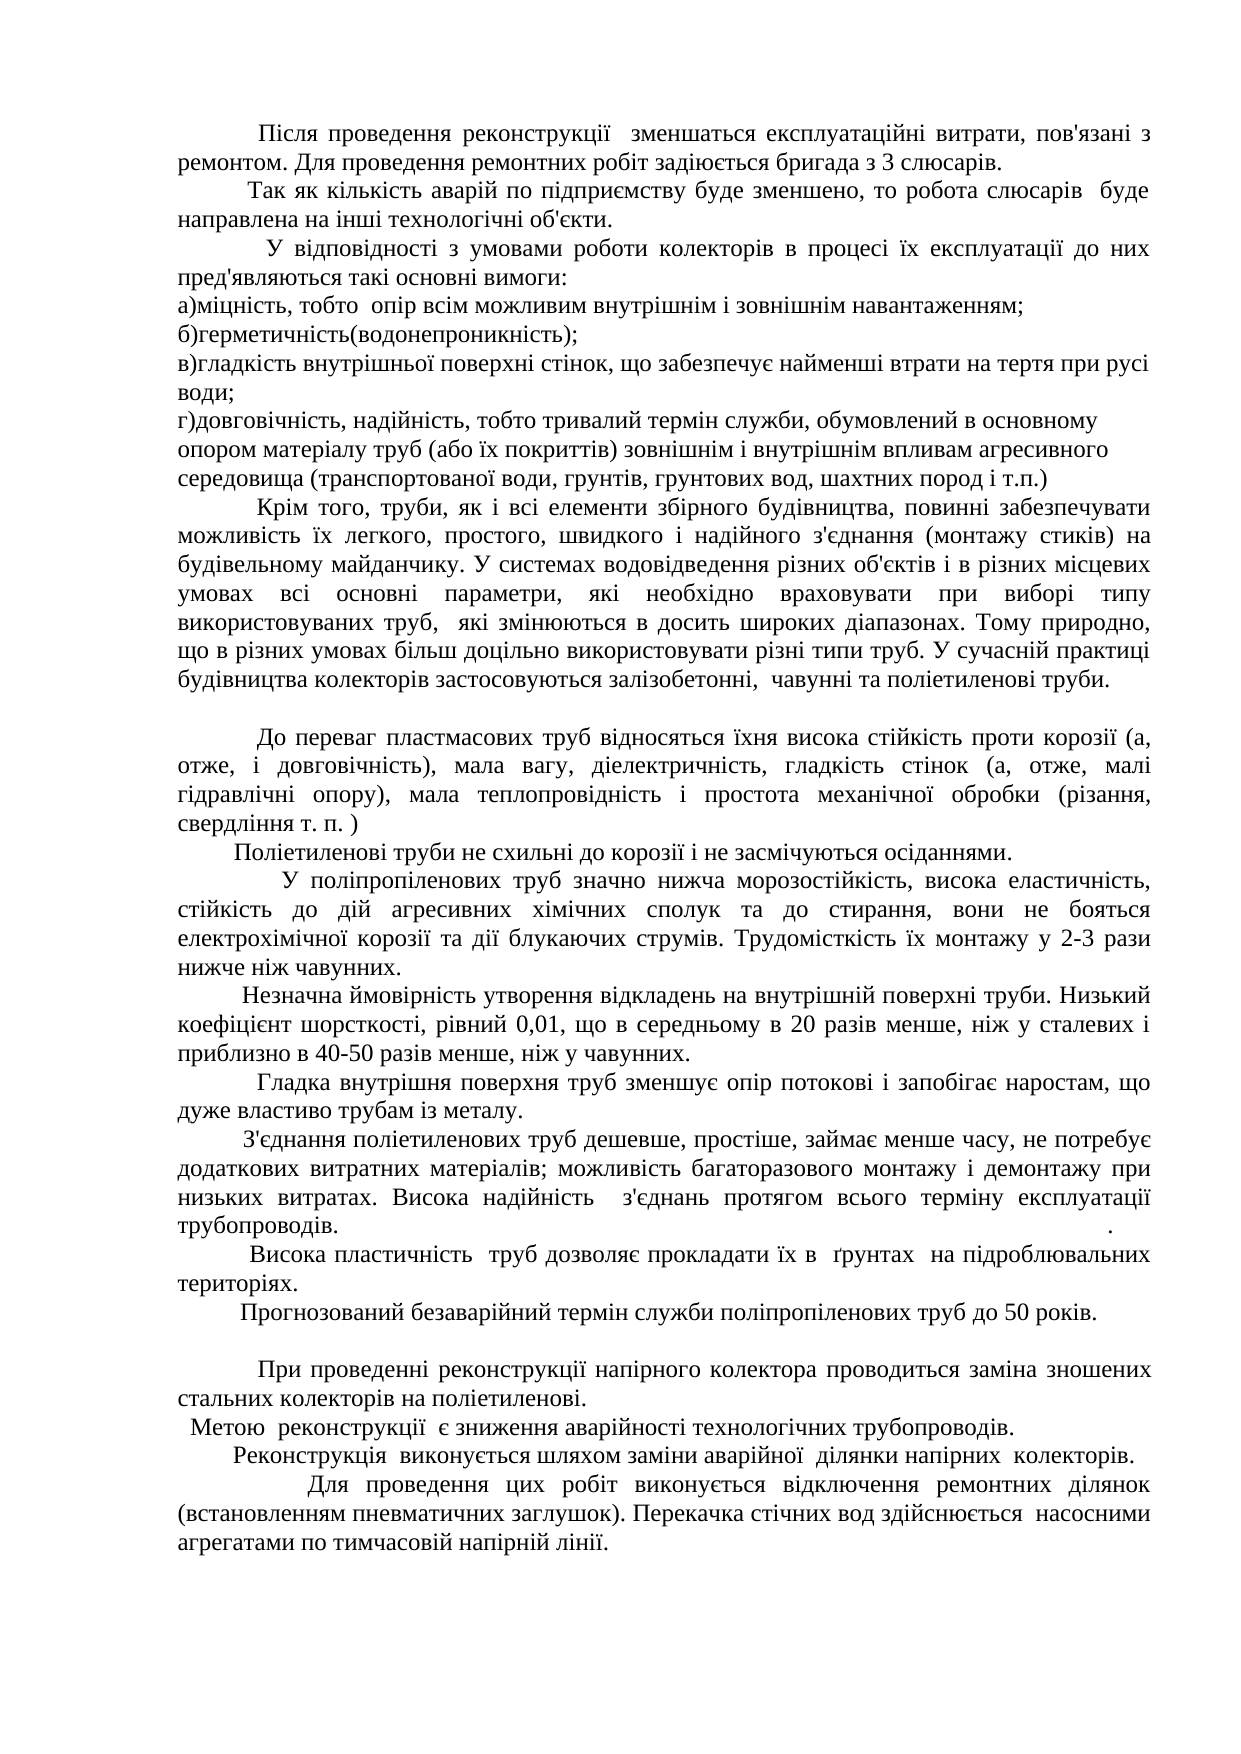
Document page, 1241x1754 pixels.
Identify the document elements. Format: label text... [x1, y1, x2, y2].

text Після проведення реконструкції зменшаться експлуатаційні витрати, пов'язані з ремонтом. Для проведення ремонтних робіт задіюється бригада з 3 слюсарів. [177, 118, 1152, 176]
text Метою реконструкції є зниження аварійності технологічних трубопроводів. [177, 1412, 1152, 1441]
text У поліпропіленових труб значно нижча морозостійкість, висока еластичність, стійкість до дій агресивних хімічних сполук та до стирання, вони не бояться електрохімічної корозії та дії блукаючих струмів. Трудомісткість їх монтажу у 2-3 рази нижче ніж чавунних. [177, 866, 1152, 981]
text Прогнозований безаварійний термін служби поліпропіленових труб до 50 років. [177, 1297, 1152, 1326]
text а)міцність, тобто опір всім можливим внутрішнім і зовнішнім навантаженням; [177, 291, 1152, 319]
text Реконструкція виконується шляхом заміни аварійної ділянки напірних колекторів. [177, 1441, 1152, 1469]
text Для проведення цих робіт виконується відключення ремонтних ділянок (встановленням пневматичних заглушок). Перекачка стічних вод здійснюється насосними агрегатами по тимчасовій напірній лінії. [177, 1469, 1152, 1556]
text До переваг пластмасових труб відносяться їхня висока стійкість проти корозії (а, отже, і довговічність), мала вагу, діелектричність, гладкість стінок (а, отже, малі гідравлічні опору), мала теплопровідність і простота механічної обробки (різання, свердління т. п. ) [177, 722, 1152, 837]
text Незначна ймовірність утворення відкладень на внутрішній поверхні труби. Низький коефіцієнт шорсткості, рівний 0,01, що в середньому в 20 разів менше, ніж у сталевих і приблизно в 40-50 разів менше, ніж у чавунних. [177, 981, 1152, 1067]
text б)герметичність(водонепроникність); в)гладкість внутрішньої поверхні стінок, що забезпечує найменші втрати на тертя при русі води; г)довговічність, надійність, тобто тривалий термін служби, обумовлений в основному опором матеріалу труб (або їх покриттів) зовнішнім і внутрішнім впливам агресивного середовища (транспортованої води, грунтів, грунтових вод, шахтних пород і т.п.) [177, 319, 1152, 492]
text З'єднання поліетиленових труб дешевше, простіше, займає менше часу, не потребує додаткових витратних матеріалів; можливість багаторазового монтажу і демонтажу при низьких витратах. Висока надійність з'єднань протягом всього терміну експлуатації трубопроводів. . Висока пластичність труб дозволяє прокладати їх в ґрунтах на підроблювальних територіях. [177, 1124, 1152, 1297]
text Крім того, труби, як і всі елементи збірного будівництва, повинні забезпечувати можливість їх легкого, простого, швидкого і надійного з'єднання (монтажу стиків) на будівельному майданчику. У системах водовідведення різних об'єктів і в різних місцевих умовах всі основні параметри, які необхідно враховувати при виборі типу використовуваних труб, які змінюються в досить широких діапазонах. Тому природно, що в різних умовах більш доцільно використовувати різні типи труб. У сучасній практиці будівництва колекторів застосовуються залізобетонні, чавунні та поліетиленові труби. [177, 492, 1152, 693]
text Поліетиленові труби не схильні до корозії і не засмічуються осіданнями. [177, 837, 1152, 866]
text Так як кількість аварій по підприємству буде зменшено, то робота слюсарів буде направлена на інші технологічні об'єкти. [177, 176, 1152, 233]
text При проведенні реконструкції напірного колектора проводиться заміна зношених стальних колекторів на поліетиленові. [177, 1354, 1152, 1412]
text У відповідності з умовами роботи колекторів в процесі їх експлуатації до них пред'являються такі основні вимоги: [177, 233, 1152, 291]
text Гладка внутрішня поверхня труб зменшує опір потокові і запобігає наростам, що дуже властиво трубам із металу. [177, 1067, 1152, 1124]
